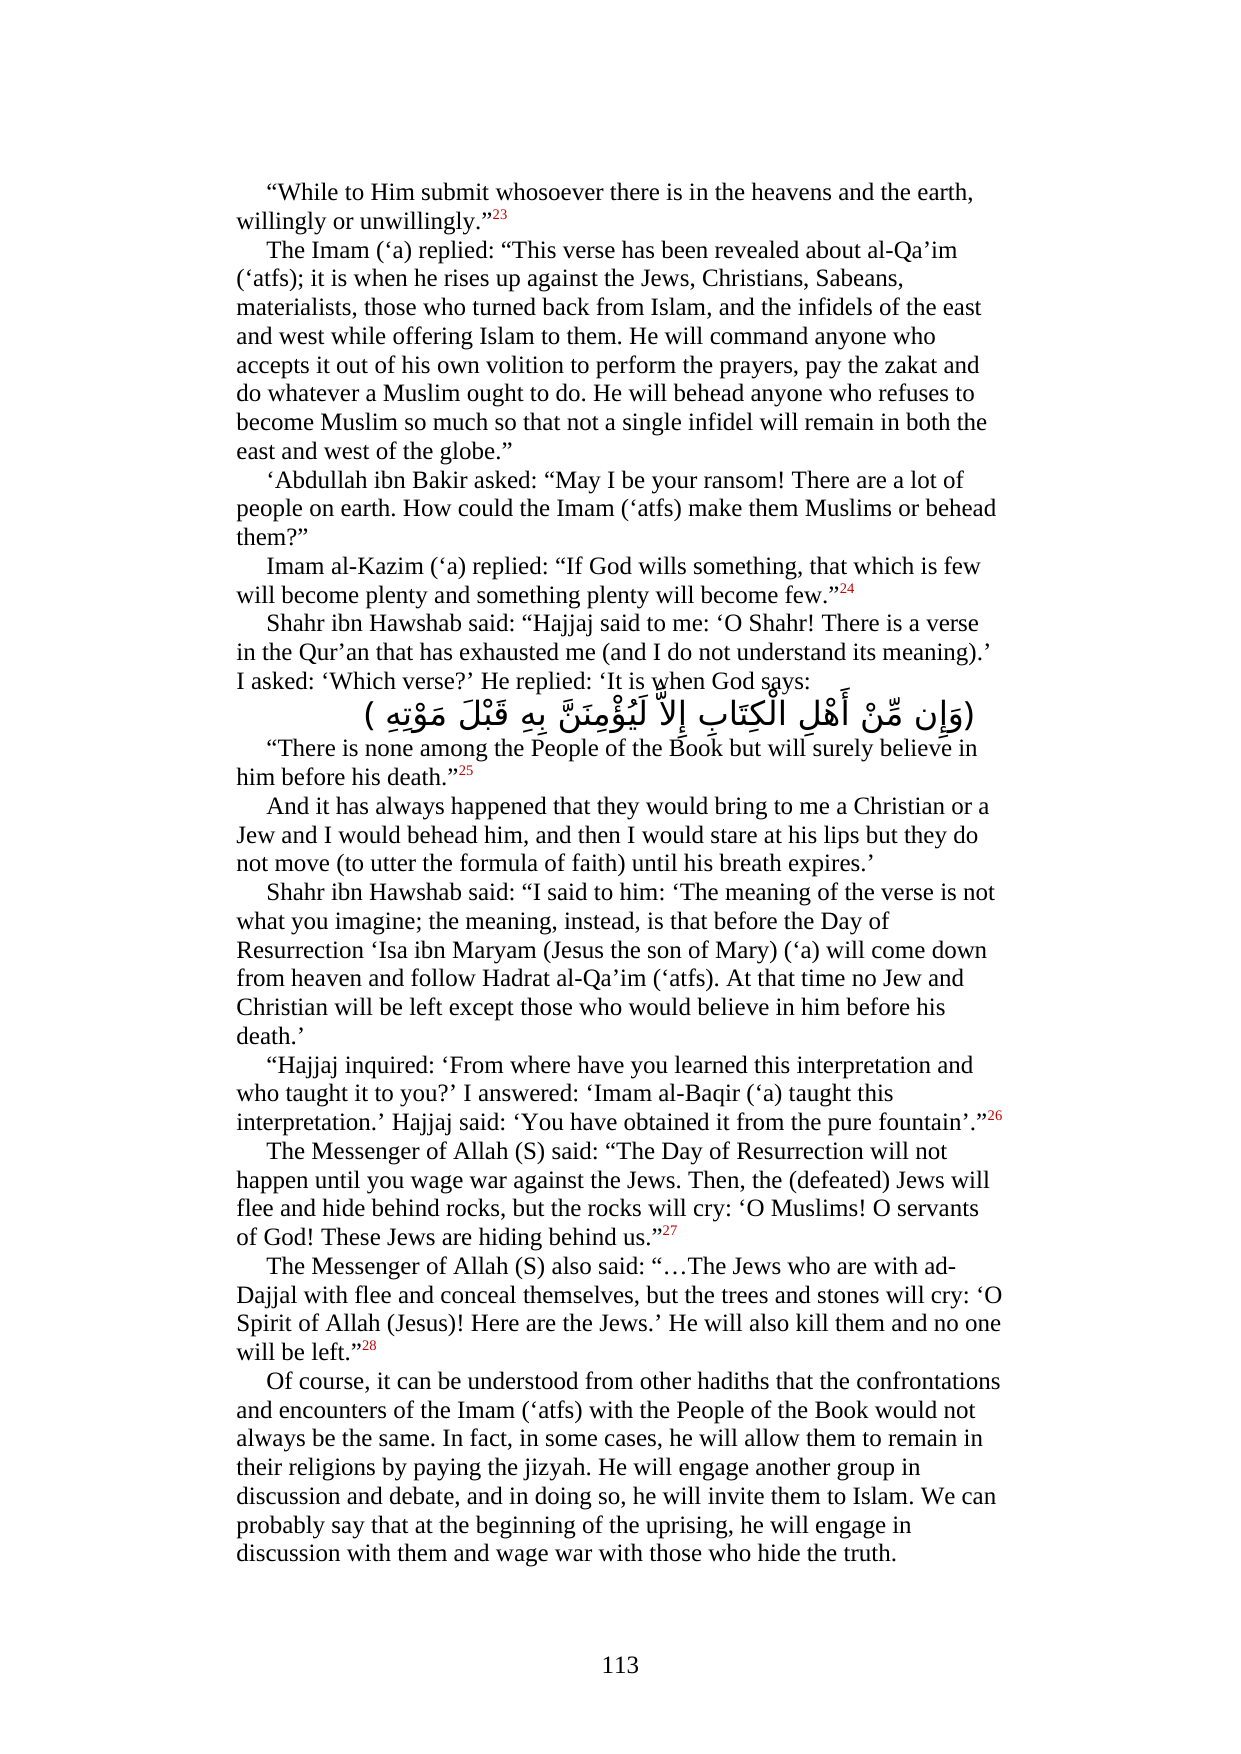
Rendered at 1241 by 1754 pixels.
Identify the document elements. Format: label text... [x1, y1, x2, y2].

text And it has always happened that they would bring to me a Christian or a Jew and I would behead him, and then I would stare at his lips but they do not move (to utter the formula of faith) until his breath expires.’ [236, 791, 1004, 877]
text Imam al-Kazim (‘a) replied: “If God wills something, that which is few will become plenty and something plenty will become few.”24 [236, 551, 1004, 608]
text “While to Him submit whosoever there is in the heavens and the earth, willingly or unwillingly.”23 [236, 177, 1004, 235]
text The Imam (‘a) replied: “This verse has been revealed about al-Qa’im (‘atfs); it is when he rises up against the Jews, Christians, Sabeans, materialists, those who turned back from Islam, and the infidels of the east and west while offering Islam to them. He will command anyone who accepts it out of his own volition to perform the prayers, pay the zakat and do whatever a Muslim ought to do. He will behead anyone who refuses to become Muslim so much so that not a single infidel will remain in both the east and west of the globe.” [236, 235, 1004, 465]
text The Messenger of Allah (S) also said: “…The Jews who are with ad-Dajjal with flee and conceal themselves, but the trees and stones will cry: ‘O Spirit of Allah (Jesus)! Here are the Jews.’ He will also kill them and no one will be left.”28 [236, 1251, 1004, 1366]
text “Hajjaj inquired: ‘From where have you learned this interpretation and who taught it to you?’ I answered: ‘Imam al-Baqir (‘a) taught this interpretation.’ Hajjaj said: ‘You have obtained it from the pure fountain’.”26 [236, 1050, 1004, 1136]
text The Messenger of Allah (S) said: “The Day of Resurrection will not happen until you wage war against the Jews. Then, the (defeated) Jews will flee and hide behind rocks, but the rocks will cry: ‘O Muslims! O servants of God! These Jews are hiding behind us.”27 [236, 1136, 1004, 1251]
text “There is none among the People of the Book but will surely believe in him before his death.”25 [236, 733, 1004, 791]
text ‘Abdullah ibn Bakir asked: “May I be your ransom! There are a lot of people on earth. How could the Imam (‘atfs) make them Muslims or behead them?” [236, 465, 1004, 551]
text Of course, it can be understood from other hadiths that the confrontations and encounters of the Imam (‘atfs) with the People of the Book would not always be the same. In fact, in some cases, he will allow them to remain in their religions by paying the jizyah. He will engage another group in discussion and debate, and in doing so, he will invite them to Islam. We can probably say that at the beginning of the uprising, he will engage in discussion with them and wage war with those who hide the truth. [236, 1366, 1004, 1567]
text Shahr ibn Hawshab said: “Hajjaj said to me: ‘O Shahr! There is a verse in the Qur’an that has exhausted me (and I do not understand its meaning).’ I asked: ‘Which verse?’ He replied: ‘It is when God says: [236, 608, 1004, 695]
text Shahr ibn Hawshab said: “I said to him: ‘The meaning of the verse is not what you imagine; the meaning, instead, is that before the Day of Resurrection ‘Isa ibn Maryam (Jesus the son of Mary) (‘a) will come down from heaven and follow Hadrat al-Qa’im (‘atfs). At that time no Jew and Christian will be left except those who would believe in him before his death.’ [236, 877, 1004, 1050]
text ﴿وَإِن مِّنْ أَهْلِ الْكِتَابِ إِلاَّ لَيُؤْمِنَنَّ بِهِ قَبْلَ مَوْتِهِ ﴾ [236, 695, 1004, 733]
